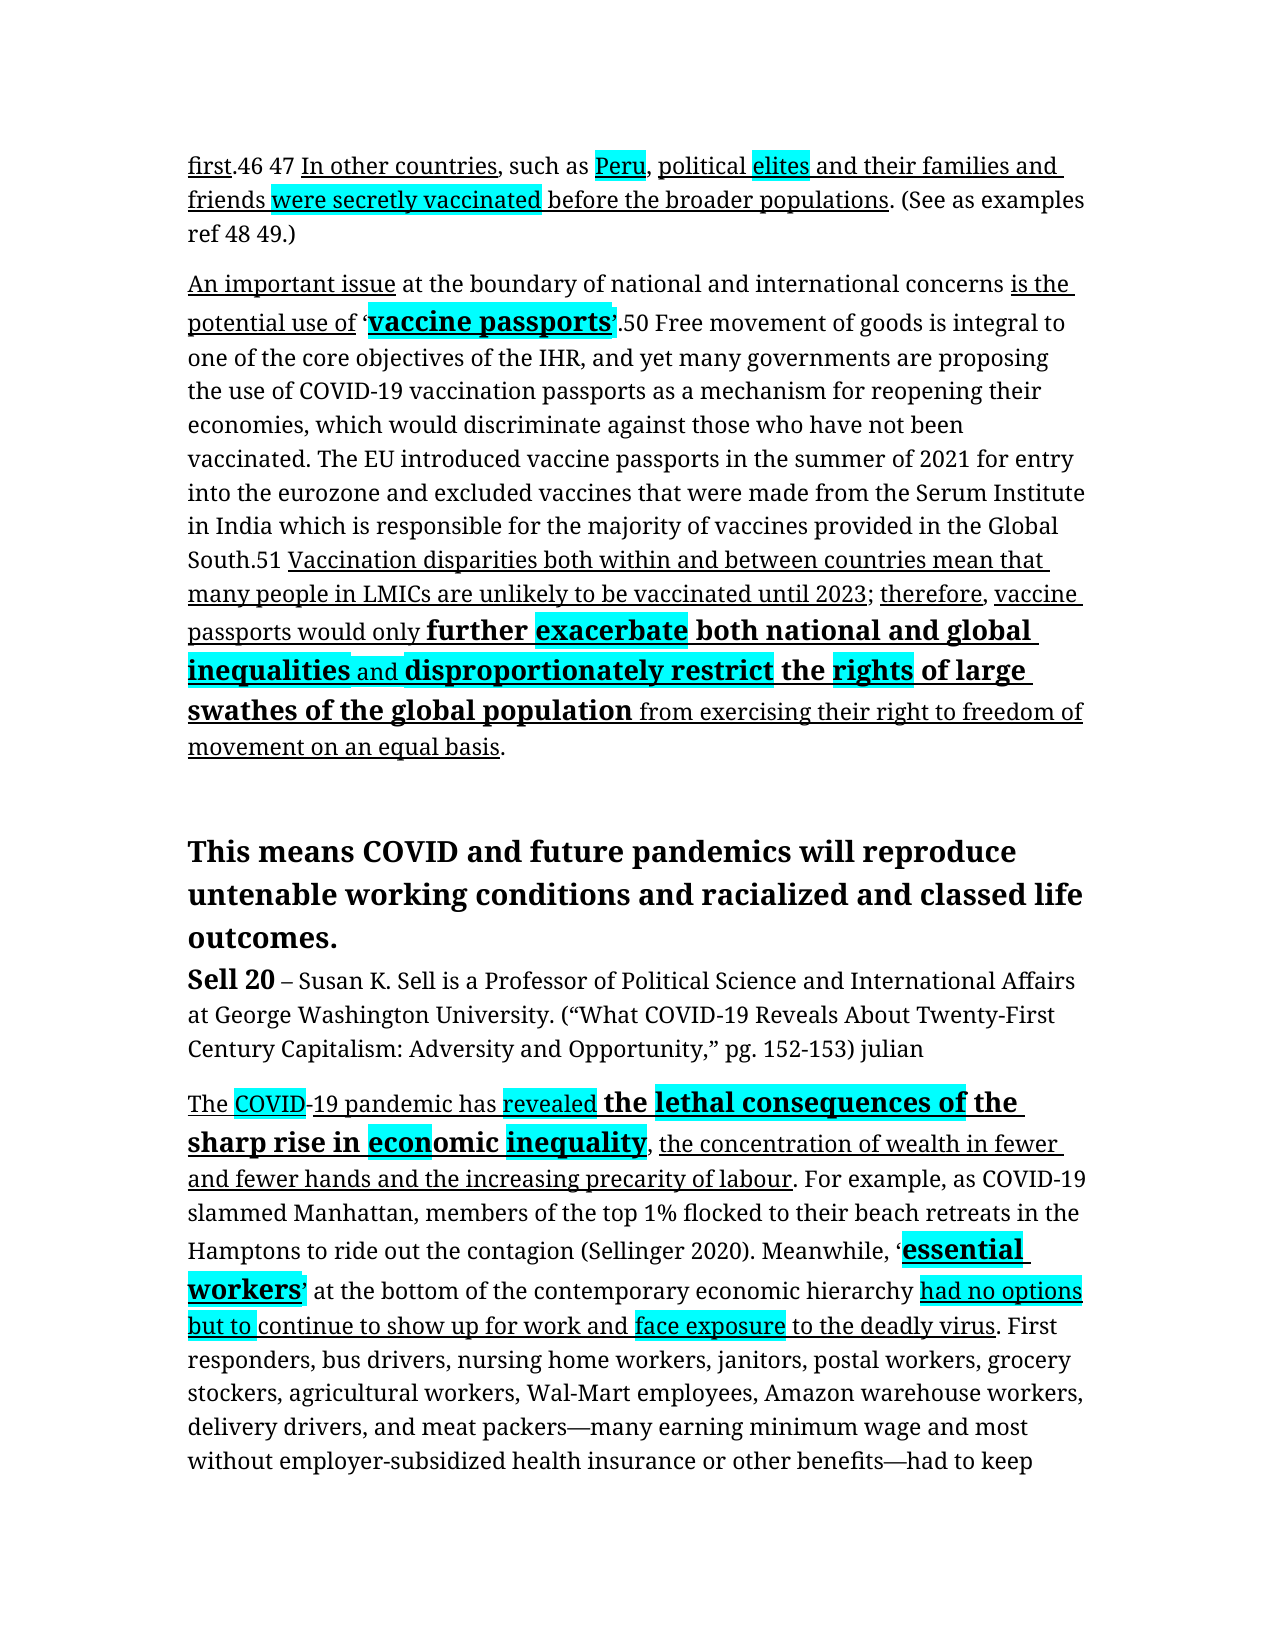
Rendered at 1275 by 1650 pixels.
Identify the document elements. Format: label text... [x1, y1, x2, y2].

text Sell 20 – Susan K. Sell is a Professor of Political Science and International Affairs at George Washington University. (“What COVID-19 Reveals About Twenty-First Century Capitalism: Adversity and Opportunity,” pg. 152-153) julian [187, 960, 1087, 1064]
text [187, 150, 1087, 249]
subtitle This means COVID and future pandemics will reproduce untenable working conditions and racialized and classed life outcomes. [187, 832, 1087, 957]
text An important issue at the boundary of national and international concerns is the potential use of ‘vaccine passports’.50 Free movement of goods is integral to one of the core objectives of the IHR, and yet many governments are proposing the use of COVID-19 vaccination passports as a mechanism for reopening their economies, which would discriminate against those who have not been vaccinated. The EU introduced vaccine passports in the summer of 2021 for entry into the eurozone and excluded vaccines that were made from the Serum Institute in India which is responsible for the majority of vaccines provided in the Global South.51 Vaccination disparities both within and between countries mean that many people in LMICs are unlikely to be vaccinated until 2023; therefore, vaccine passports would only further exacerbate both national and global inequalities and disproportionately restrict the rights of large swathes of the global population from exercising their right to freedom of movement on an equal basis. [187, 268, 1087, 762]
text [187, 1084, 1087, 1476]
